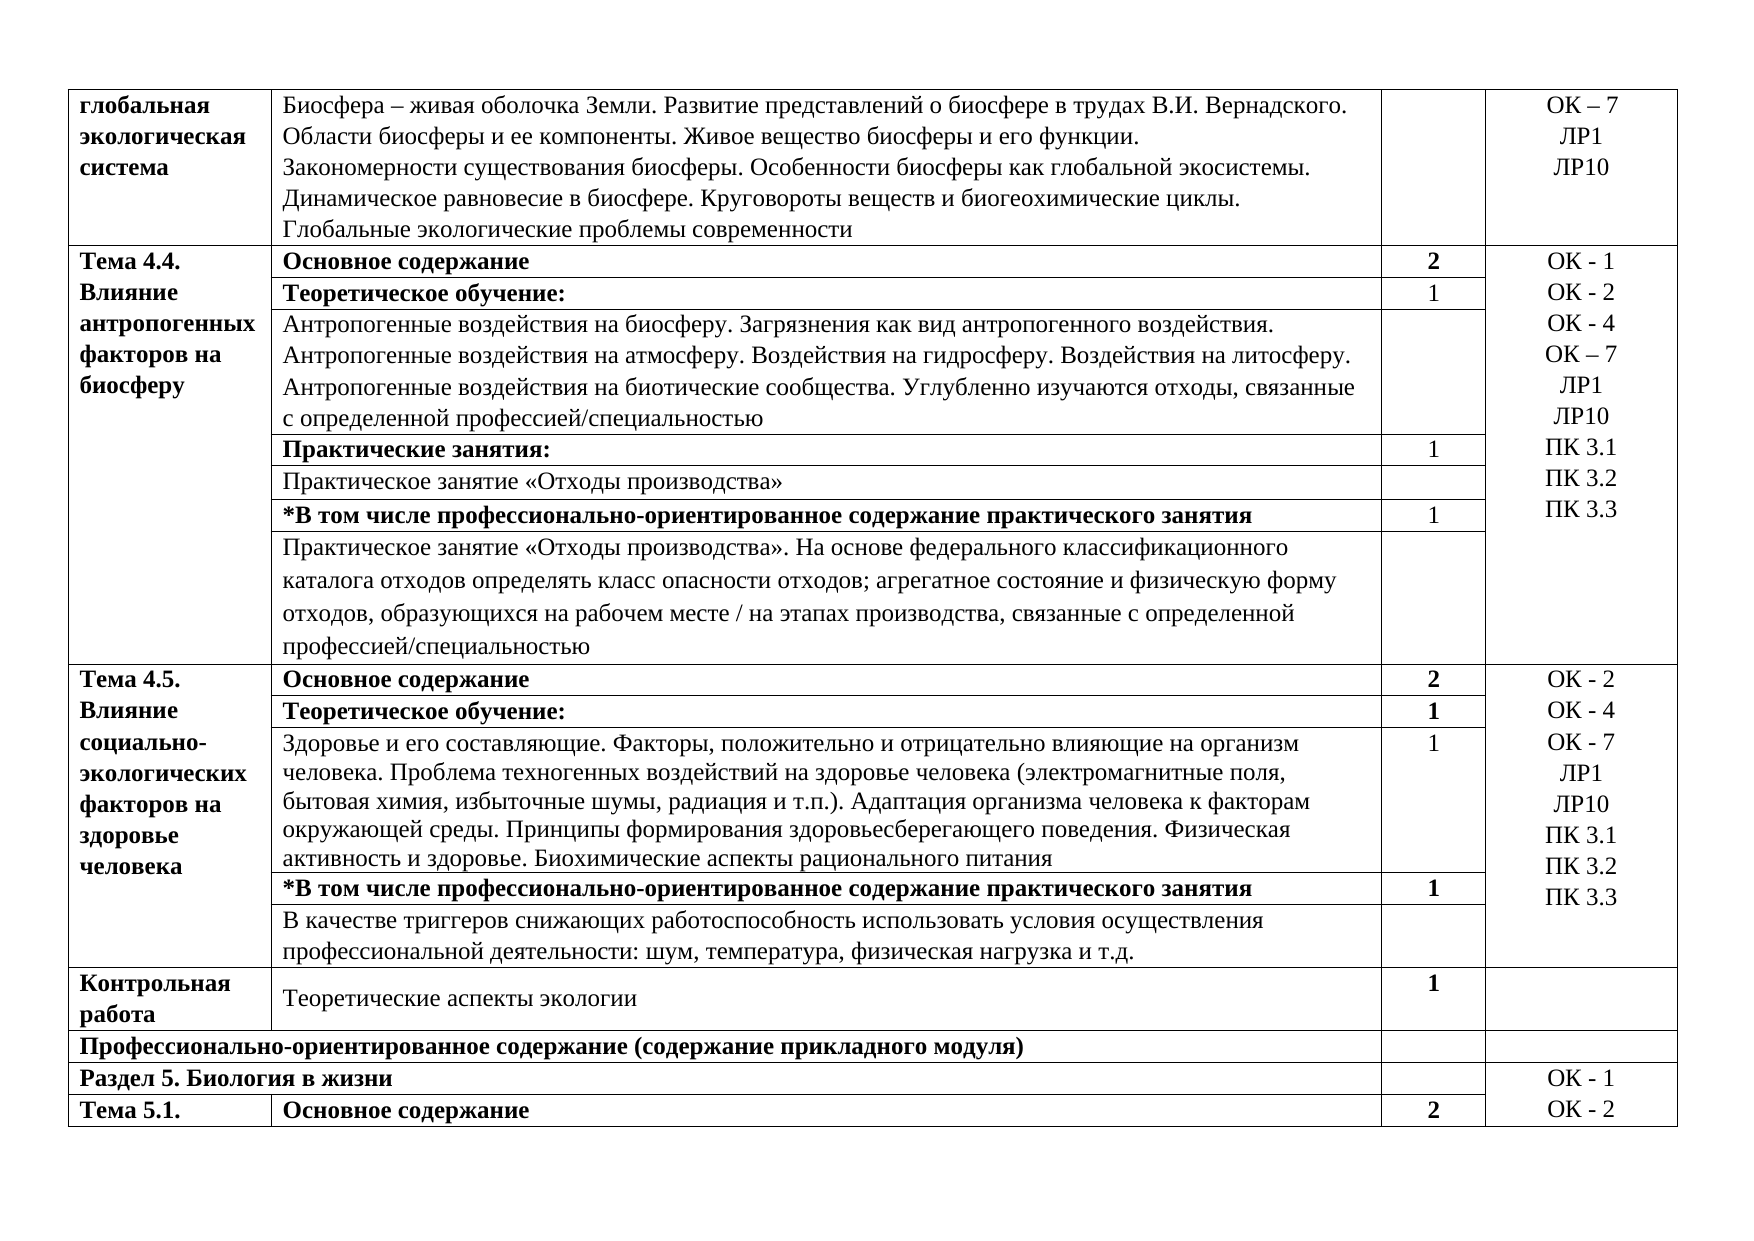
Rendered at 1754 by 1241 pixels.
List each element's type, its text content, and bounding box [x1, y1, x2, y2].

table_cell 1 [1382, 873, 1485, 904]
table_cell Основное содержание [272, 665, 1381, 695]
table_cell [1382, 1031, 1485, 1062]
table_cell *В том числе профессионально-ориентированное содержание практического занятия [272, 873, 1381, 904]
table_cell ОК - 1 ОК - 2 ОК - 4 ОК – 7 ЛР1 ЛР10 ПК 3.1 ПК 3.2 ПК 3.3 [1486, 246, 1677, 663]
table_cell 2 [1382, 1095, 1485, 1126]
table_cell Тема 4.4. Влияние антропогенных факторов на биосферу [69, 246, 271, 663]
table_cell Биосфера – живая оболочка Земли. Развитие представлений о биосфере в трудах В.И. Вернадского. Области биосферы и ее компоненты. Живое вещество биосферы и его функции. Закономерности существования биосферы. Особенности биосферы как глобальной экосистемы. Динамическое равновесие в биосфере. Круговороты веществ и биогеохимические циклы. Глобальные экологические проблемы современности [272, 90, 1381, 245]
table_cell ОК - 2 ОК - 4 ОК - 7 ЛР1 ЛР10 ПК 3.1 ПК 3.2 ПК 3.3 [1486, 665, 1677, 967]
table_cell [1486, 1031, 1677, 1062]
table_cell В качестве триггеров снижающих работоспособность использовать условия осуществления профессиональной деятельности: шум, температура, физическая нагрузка и т.д. [272, 905, 1381, 967]
table_cell 2 [1382, 665, 1485, 695]
table_cell Здоровье и его составляющие. Факторы, положительно и отрицательно влияющие на организм человека. Проблема техногенных воздействий на здоровье человека (электромагнитные поля, бытовая химия, избыточные шумы, радиация и т.п.). Адаптация организма человека к факторам окружающей среды. Принципы формирования здоровьесберегающего поведения. Физическая активность и здоровье. Биохимические аспекты рационального питания [272, 728, 1381, 872]
table_cell Антропогенные воздействия на биосферу. Загрязнения как вид антропогенного воздействия. Антропогенные воздействия на атмосферу. Воздействия на гидросферу. Воздействия на литосферу. Антропогенные воздействия на биотические сообщества. Углубленно изучаются отходы, связанные с определенной профессией/специальностью [272, 310, 1381, 433]
table_cell 1 [1382, 278, 1485, 308]
table_cell 2 [1382, 246, 1485, 277]
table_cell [69, 1095, 271, 1126]
table_cell Тема 4.5. Влияние социально-экологических факторов на здоровье человека [69, 665, 271, 967]
table_cell Раздел 5. Биология в жизни [69, 1063, 1381, 1094]
table_cell [1382, 310, 1485, 433]
table_cell Основное содержание [272, 1095, 1381, 1126]
table_cell Практические занятия: [272, 435, 1381, 465]
table_cell 1 [1382, 728, 1485, 872]
table_cell Теоретическое обучение: [272, 696, 1381, 727]
table_cell *В том числе профессионально-ориентированное содержание практического занятия [272, 500, 1381, 531]
table_cell Профессионально-ориентированное содержание (содержание прикладного модуля) [69, 1031, 1381, 1062]
table_cell [1382, 532, 1485, 663]
table_cell Практическое занятие «Отходы производства» [272, 466, 1381, 499]
table_cell [1486, 968, 1677, 1030]
table_cell Контрольная работа [69, 968, 271, 1030]
table_cell 1 [1382, 500, 1485, 531]
table_cell Основное содержание [272, 246, 1381, 277]
table_cell [1382, 1063, 1485, 1094]
table_cell [1382, 466, 1485, 499]
table_cell 1 [1382, 696, 1485, 727]
table_cell ОК - 1 ОК - 2 ОК - 4 ЛР1 ЛР10 ПК 3.1 ПК 3.2 ПК 3.3 [1486, 1063, 1677, 1126]
table_cell 1 [1382, 435, 1485, 465]
table_cell [1382, 90, 1485, 245]
table_cell 1 [1382, 968, 1485, 1030]
table_cell [1382, 905, 1485, 967]
table_cell Практическое занятие «Отходы производства». На основе федерального классификационного каталога отходов определять класс опасности отходов; агрегатное состояние и физическую форму отходов, образующихся на рабочем месте / на этапах производства, связанные с определенной профессией/специальностью [272, 532, 1381, 663]
table_cell Теоретическое обучение: [272, 278, 1381, 308]
table_cell Теоретические аспекты экологии [272, 968, 1381, 1030]
